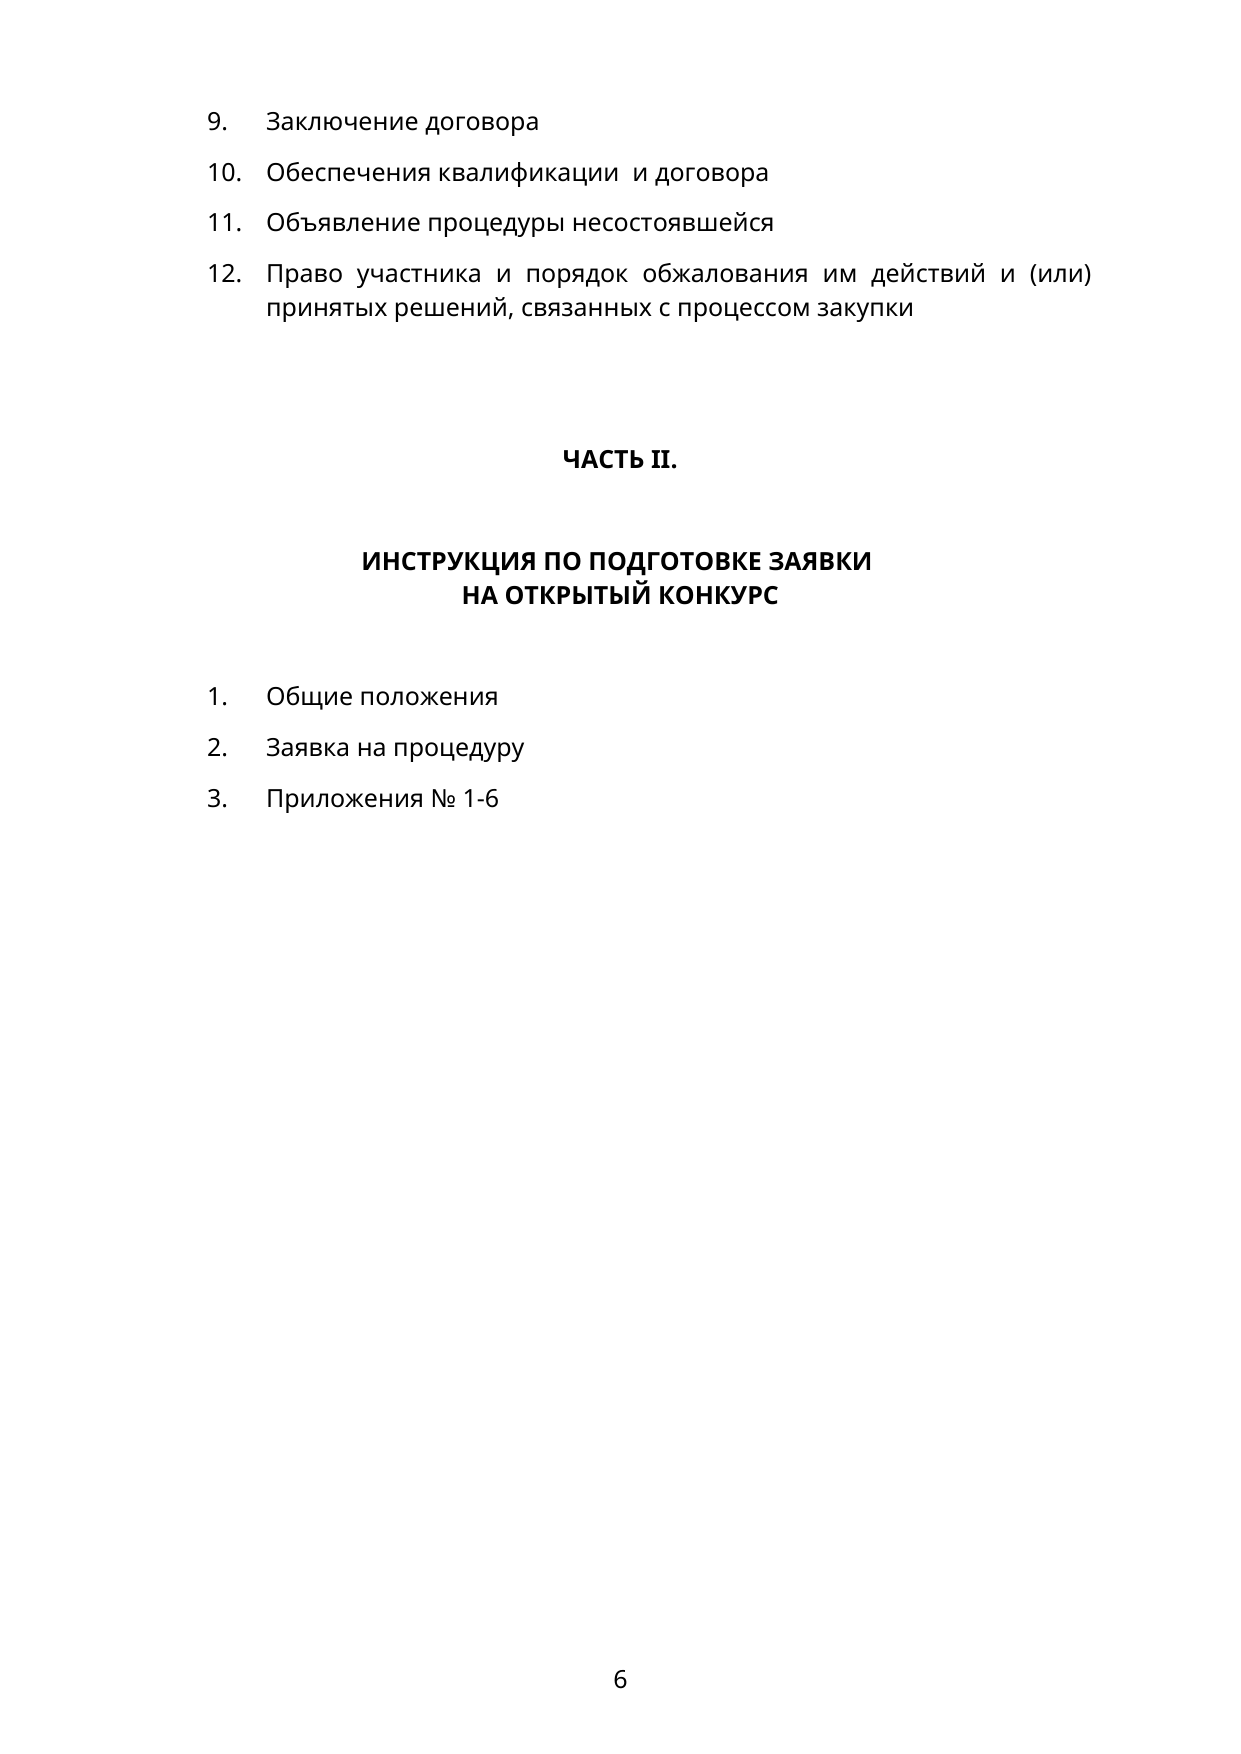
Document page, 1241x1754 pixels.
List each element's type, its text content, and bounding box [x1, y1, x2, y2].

text 1. Общие положения [207, 679, 1092, 713]
text 2. Заявка на процедуру [207, 729, 1092, 764]
text 12. Право участника и порядок обжалования им действий и (или) принятых решений, связанных с процессом закупки [207, 256, 1092, 324]
text 10. Обеспечения квалификации и договора [207, 154, 1092, 188]
text ИНСТРУКЦИЯ ПО ПОДГОТОВКЕ ЗАЯВКИ НА ОТКРЫТЫЙ КОНКУРС [148, 543, 1092, 611]
text 11. Объявление процедуры несостоявшейся [207, 205, 1092, 239]
text ЧАСТЬ II. [148, 442, 1092, 476]
text 9. Заключение договора [207, 103, 1092, 137]
text 3. Приложения № 1-6 [207, 780, 1092, 814]
